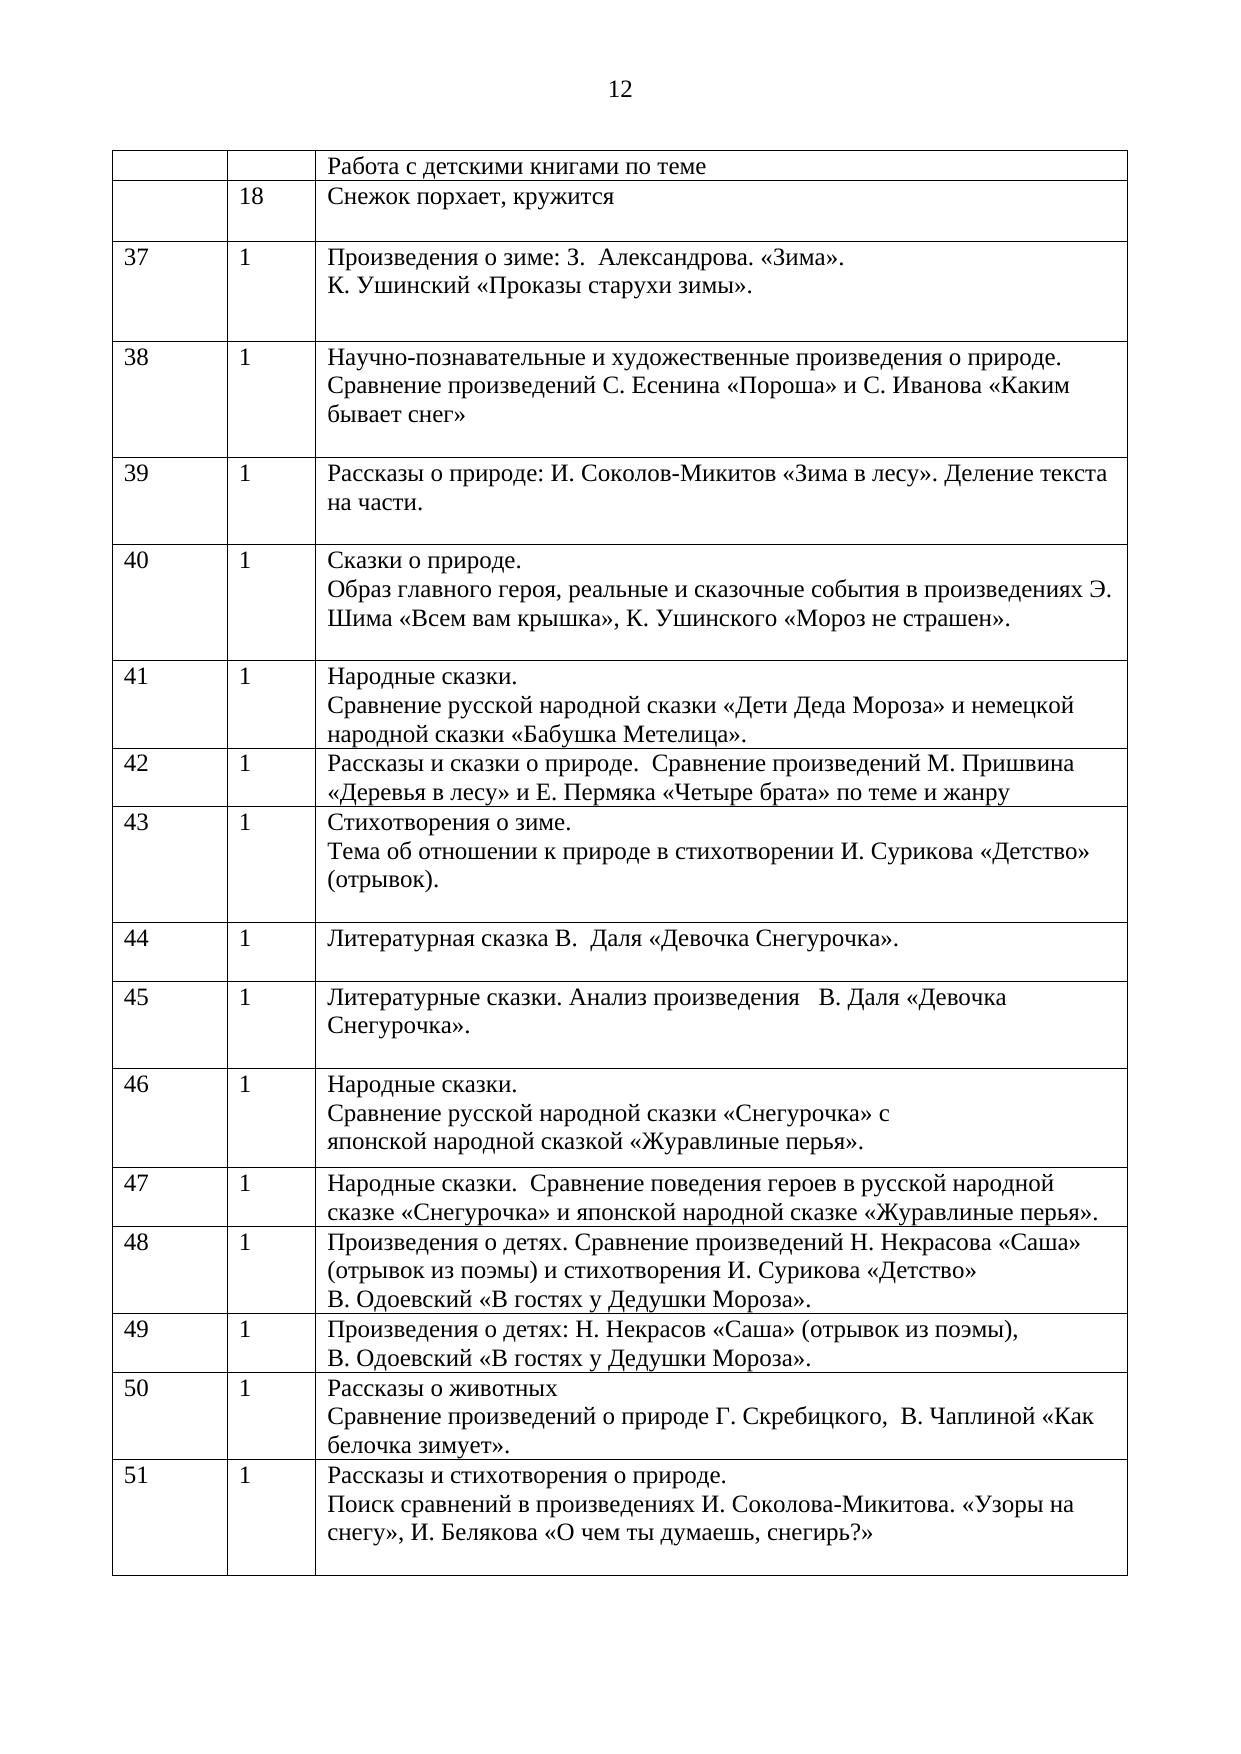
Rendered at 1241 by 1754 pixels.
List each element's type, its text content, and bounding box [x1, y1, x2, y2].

table_cell Рассказы о природе: И. Соколов-Микитов «Зима в лесу». Деление текста на части. [316, 458, 1127, 544]
table_cell 42 [113, 749, 227, 806]
table_cell 49 [113, 1314, 227, 1372]
table_cell 36 [113, 151, 227, 180]
table_cell 1 [228, 982, 315, 1068]
table_cell 1 [228, 1168, 315, 1226]
table_cell Рассказы и стихотворения о природе. Поиск сравнений в произведениях И. Соколова-Микитова. «Узоры на снегу», И. Белякова «О чем ты думаешь, снегирь?» [316, 1460, 1127, 1575]
table_cell Произведения о детях: Н. Некрасов «Саша» (отрывок из поэмы), В. Одоевский «В гостях у Дедушки Мороза». [316, 1314, 1127, 1372]
table_cell 50 [113, 1373, 227, 1459]
table_cell Сказки о природе. Образ главного героя, реальные и сказочные события в произведениях Э. Шима «Всем вам крышка», К. Ушинского «Мороз не страшен». [316, 545, 1127, 660]
table_cell 38 [113, 342, 227, 457]
table_cell 1 [228, 923, 315, 981]
table_cell 1 [228, 1373, 315, 1459]
table_cell Народные сказки. Сравнение поведения героев в русской народной сказке «Снегурочка» и японской народной сказке «Журавлиные перья». [316, 1168, 1127, 1226]
table_cell Научно-познавательные и художественные произведения о природе. Сравнение произведений С. Есенина «Пороша» и С. Иванова «Каким бывает снег» [316, 342, 1127, 457]
table_cell 1 [228, 242, 315, 341]
table_cell 44 [113, 923, 227, 981]
table_cell 46 [113, 1069, 227, 1167]
table_cell 1 [228, 458, 315, 544]
table_cell 48 [113, 1227, 227, 1313]
table_cell 1 [228, 661, 315, 747]
table_cell 18 [228, 181, 315, 241]
table_cell Литературные сказки. Анализ произведения В. Даля «Девочка Снегурочка». [316, 982, 1127, 1068]
table_cell 1 [228, 1227, 315, 1313]
table_cell Снежок порхает, кружится [316, 181, 1127, 241]
table_cell 1 [228, 545, 315, 660]
table_cell Литературная сказка В. Даля «Девочка Снегурочка». [316, 923, 1127, 981]
table_cell 37 [113, 242, 227, 341]
table_cell 1 [228, 1314, 315, 1372]
table_cell 1 [228, 342, 315, 457]
table_cell Рассказы о животных Сравнение произведений о природе Г. Скребицкого, В. Чаплиной «Как белочка зимует». [316, 1373, 1127, 1459]
table_cell 51 [113, 1460, 227, 1575]
table_cell 39 [113, 458, 227, 544]
table_cell Рассказы и сказки о природе. Сравнение произведений М. Пришвина «Деревья в лесу» и Е. Пермяка «Четыре брата» по теме и жанру [316, 749, 1127, 806]
table_cell 1 [228, 1069, 315, 1167]
table_cell Народные сказки. Сравнение русской народной сказки «Снегурочка» с японской народной сказкой «Журавлиные перья». [316, 1069, 1127, 1167]
table_cell 43 [113, 807, 227, 922]
table_cell 40 [113, 545, 227, 660]
table_cell Произведения о детях. Сравнение произведений Н. Некрасова «Саша» (отрывок из поэмы) и стихотворения И. Сурикова «Детство» В. Одоевский «В гостях у Дедушки Мороза». [316, 1227, 1127, 1313]
table_cell 47 [113, 1168, 227, 1226]
table_cell Народные сказки. Сравнение русской народной сказки «Дети Деда Мороза» и немецкой народной сказки «Бабушка Метелица». [316, 661, 1127, 747]
table_cell 1 [228, 807, 315, 922]
table_cell 1 [228, 749, 315, 806]
table_cell [113, 181, 227, 241]
table_cell 45 [113, 982, 227, 1068]
table_cell Стихотворения о зиме. Тема об отношении к природе в стихотворении И. Сурикова «Детство» (отрывок). [316, 807, 1127, 922]
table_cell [316, 151, 1127, 180]
table_cell Произведения о зиме: З. Александрова. «Зима». К. Ушинский «Проказы старухи зимы». [316, 242, 1127, 341]
table_cell 41 [113, 661, 227, 747]
table_cell 1 [228, 1460, 315, 1575]
table_cell 1 [228, 151, 315, 180]
